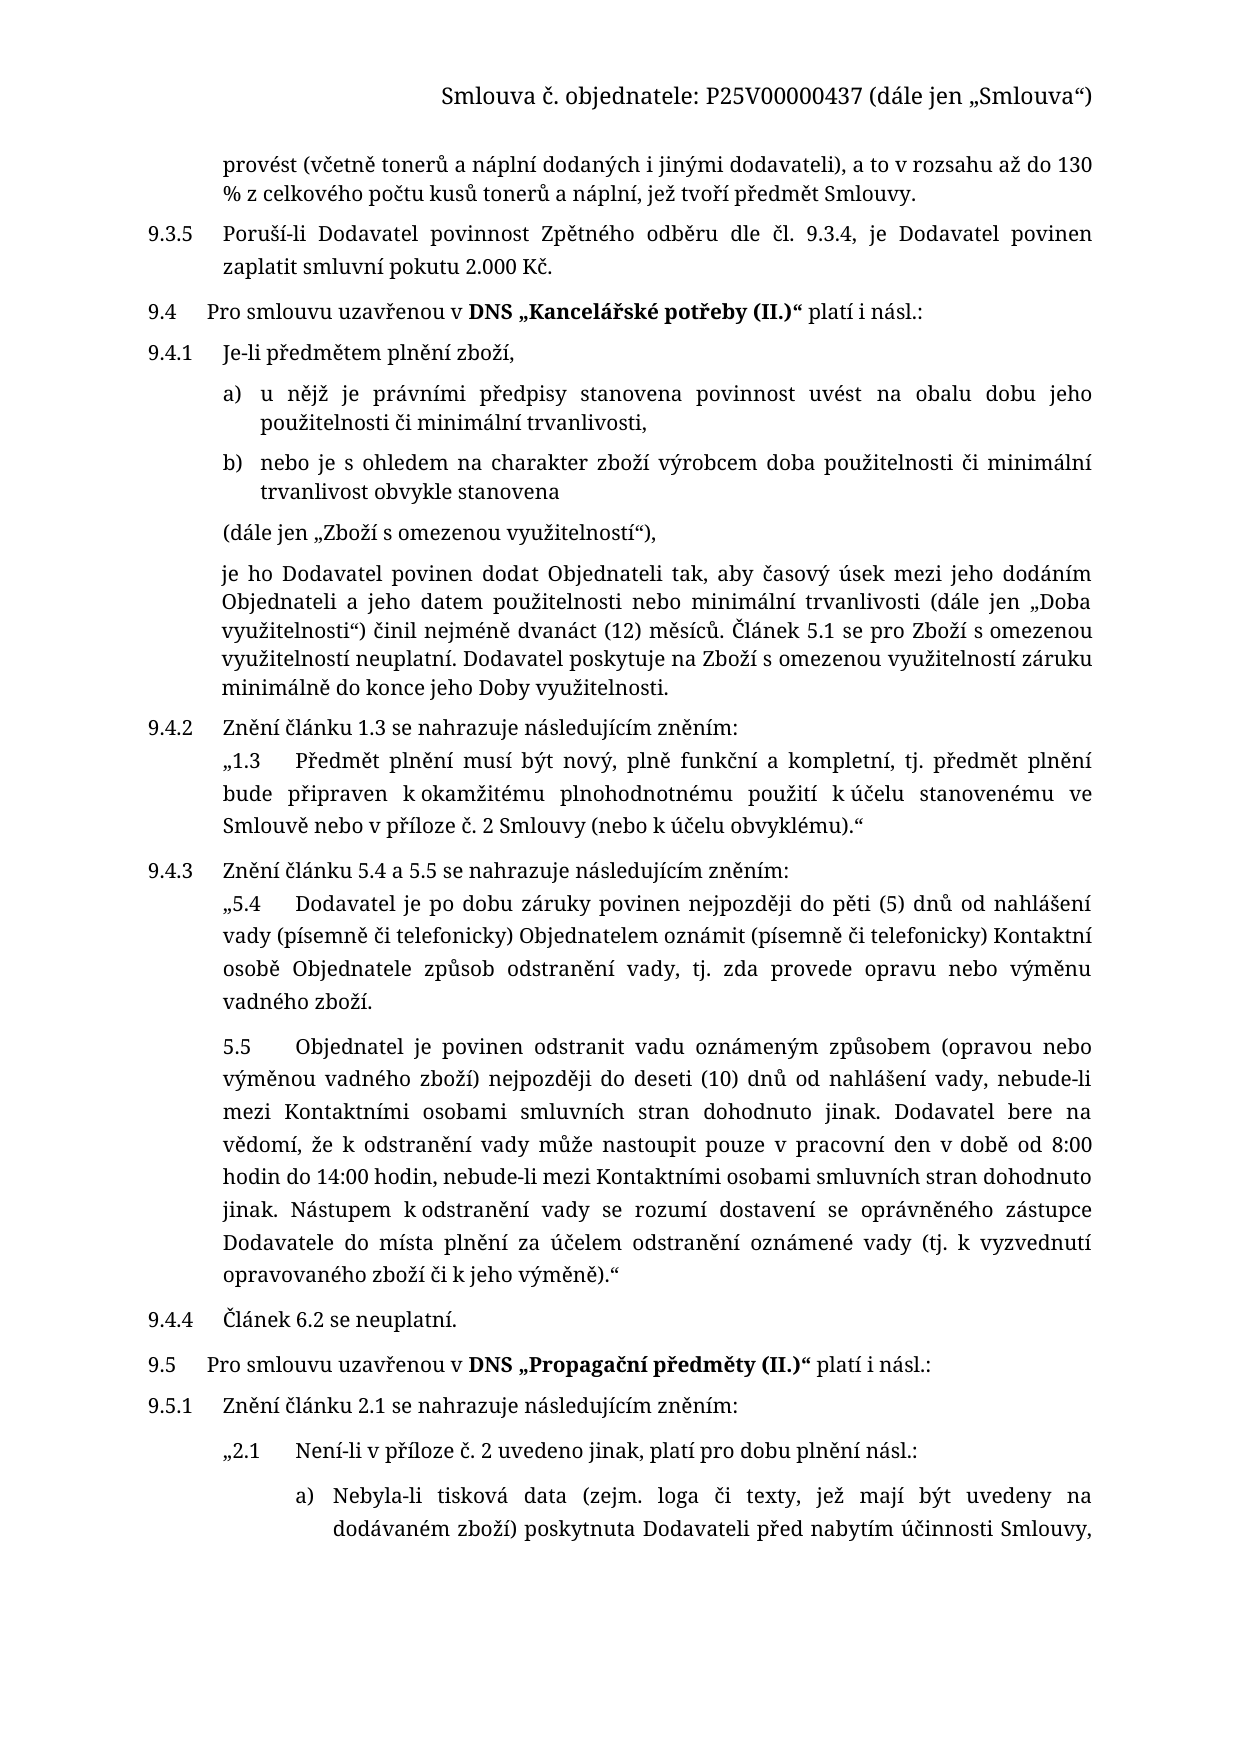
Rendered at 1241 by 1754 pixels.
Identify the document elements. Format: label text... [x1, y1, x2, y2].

text je ho Dodavatel povinen dodat Objednateli tak, aby časový úsek mezi jeho dodáním Objednateli a jeho datem použitelnosti nebo minimální trvanlivosti (dále jen „Doba využitelnosti“) činil nejméně dvanáct (12) měsíců. Článek 5.1 se pro Zboží s omezenou využitelností neuplatní. Dodavatel poskytuje na Zboží s omezenou využitelností záruku minimálně do konce jeho Doby využitelnosti. [221, 559, 1093, 701]
list „2.1 Není-li v příloze č. 2 uvedeno jinak, platí pro dobu plnění násl.: [223, 1436, 1093, 1465]
text (dále jen „Zboží s omezenou využitelností“), [223, 518, 1093, 546]
list nebo je s ohledem na charakter zboží výrobcem doba použitelnosti či minimální trvanlivost obvykle stanovena [223, 448, 1093, 505]
list 5.5 Objednatel je povinen odstranit vadu oznámeným způsobem (opravou nebo výměnou vadného zboží) nejpozději do deseti (10) dnů od nahlášení vady, nebude-li mezi Kontaktními osobami smluvních stran dohodnuto jinak. Dodavatel bere na vědomí, že k odstranění vady může nastoupit pouze v pracovní den v době od 8:00 hodin do 14:00 hodin, nebude-li mezi Kontaktními osobami smluvních stran dohodnuto jinak. Nástupem k odstranění vady se rozumí dostavení se oprávněného zástupce Dodavatele do místa plnění za účelem odstranění oznámené vady (tj. k vyzvednutí opravovaného zboží či k jeho výměně).“ [223, 1032, 1093, 1289]
list Je-li předmětem plnění zboží, [148, 338, 1093, 367]
list Znění článku 1.3 se nahrazuje následujícím zněním: [148, 713, 1093, 742]
list Poruší-li Dodavatel povinnost Zpětného odběru dle čl. 9.3.4, je Dodavatel povinen zaplatit smluvní pokutu 2.000 Kč. [148, 219, 1093, 281]
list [295, 1482, 1093, 1543]
list Pro smlouvu uzavřenou v DNS „Kancelářské potřeby (II.)“ platí i násl.: [148, 297, 1093, 326]
list Článek 6.2 se neuplatní. [148, 1305, 1093, 1334]
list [148, 150, 1093, 207]
list Znění článku 5.4 a 5.5 se nahrazuje následujícím zněním: [148, 856, 1093, 885]
list Pro smlouvu uzavřenou v DNS „Propagační předměty (II.)“ platí i násl.: [148, 1350, 1093, 1379]
list „5.4 Dodavatel je po dobu záruky povinen nejpozději do pěti (5) dnů od nahlášení vady (písemně či telefonicky) Objednatelem oznámit (písemně či telefonicky) Kontaktní osobě Objednatele způsob odstranění vady, tj. zda provede opravu nebo výměnu vadného zboží. [223, 889, 1093, 1015]
list u nějž je právními předpisy stanovena povinnost uvést na obalu dobu jeho použitelnosti či minimální trvanlivosti, [223, 379, 1093, 436]
list „1.3 Předmět plnění musí být nový, plně funkční a kompletní, tj. předmět plnění bude připraven k okamžitému plnohodnotnému použití k účelu stanovenému ve Smlouvě nebo v příloze č. 2 Smlouvy (nebo k účelu obvyklému).“ [223, 746, 1093, 840]
list Znění článku 2.1 se nahrazuje následujícím zněním: [148, 1391, 1093, 1420]
